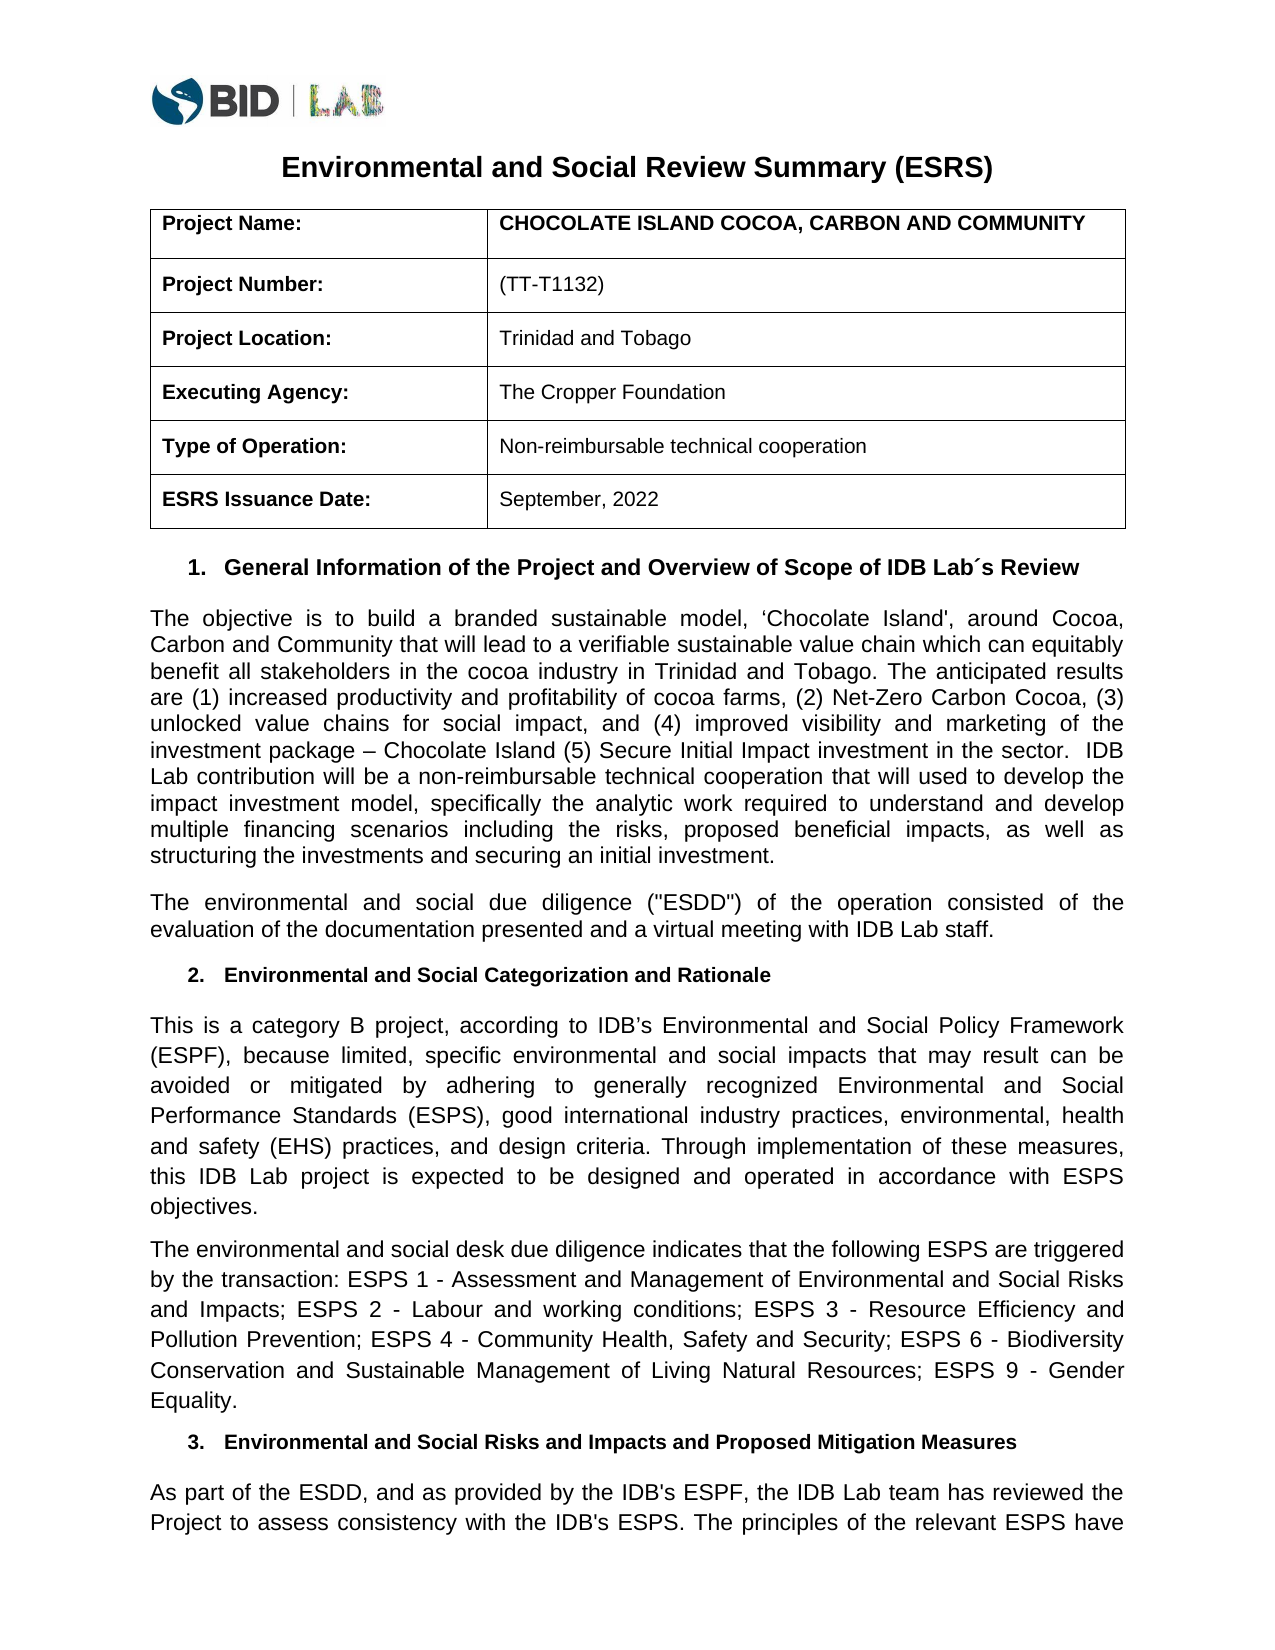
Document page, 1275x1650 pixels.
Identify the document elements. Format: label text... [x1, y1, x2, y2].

text Environmental and Social Review Summary (ESRS) [150, 150, 1125, 183]
text This is a category B project, according to IDB’s Environmental and Social Policy Framework (ESPF), because limited, specific environmental and social impacts that may result can be avoided or mitigated by adhering to generally recognized Environmental and Social Performance Standards (ESPS), good international industry practices, environmental, health and safety (EHS) practices, and design criteria. Through implementation of these measures, this IDB Lab project is expected to be designed and operated in accordance with ESPS objectives. [150, 1012, 1125, 1219]
table_cell The Cropper Foundation [488, 367, 1125, 420]
table_cell ESRS Issuance Date: [151, 475, 487, 528]
table_cell Non-reimbursable technical cooperation [488, 421, 1125, 474]
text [150, 1478, 1125, 1535]
table_cell September, 2022 [488, 475, 1125, 528]
text The environmental and social desk due diligence indicates that the following ESPS are triggered by the transaction: ESPS 1 - Assessment and Management of Environmental and Social Risks and Impacts; ESPS 2 - Labour and working conditions; ESPS 3 - Resource Efficiency and Pollution Prevention; ESPS 4 - Community Health, Safety and Security; ESPS 6 - Biodiversity Conservation and Sustainable Management of Living Natural Resources; ESPS 9 - Gender Equality. [150, 1236, 1125, 1413]
table_header Project Name: [151, 210, 487, 258]
table_cell Trinidad and Tobago [488, 313, 1125, 366]
table_header CHOCOLATE ISLAND COCOA, CARBON AND COMMUNITY [488, 210, 1125, 258]
picture [150, 75, 386, 127]
table_cell (TT-T1132) [488, 259, 1125, 312]
table_cell Executing Agency: [151, 367, 487, 420]
text The environmental and social due diligence ("ESDD") of the operation consisted of the evaluation of the documentation presented and a virtual meeting with IDB Lab staff. [150, 889, 1125, 942]
table_cell Project Location: [151, 313, 487, 366]
list Environmental and Social Categorization and Rationale [187, 963, 1125, 987]
list General Information of the Project and Overview of Scope of IDB Lab´s Review [187, 554, 1125, 580]
table_cell Type of Operation: [151, 421, 487, 474]
table_cell Project Number: [151, 259, 487, 312]
text The objective is to build a branded sustainable model, ‘Chocolate Island', around Cocoa, Carbon and Community that will lead to a verifiable sustainable value chain which can equitably benefit all stakeholders in the cocoa industry in Trinidad and Tobago. The anticipated results are (1) increased productivity and profitability of cocoa farms, (2) Net-Zero Carbon Cocoa, (3) unlocked value chains for social impact, and (4) improved visibility and marketing of the investment package – Chocolate Island (5) Secure Initial Impact investment in the sector. IDB Lab contribution will be a non-reimbursable technical cooperation that will used to develop the impact investment model, specifically the analytic work required to understand and develop multiple financing scenarios including the risks, proposed beneficial impacts, as well as structuring the investments and securing an initial investment. [150, 605, 1125, 868]
list Environmental and Social Risks and Impacts and Proposed Mitigation Measures [187, 1429, 1125, 1453]
